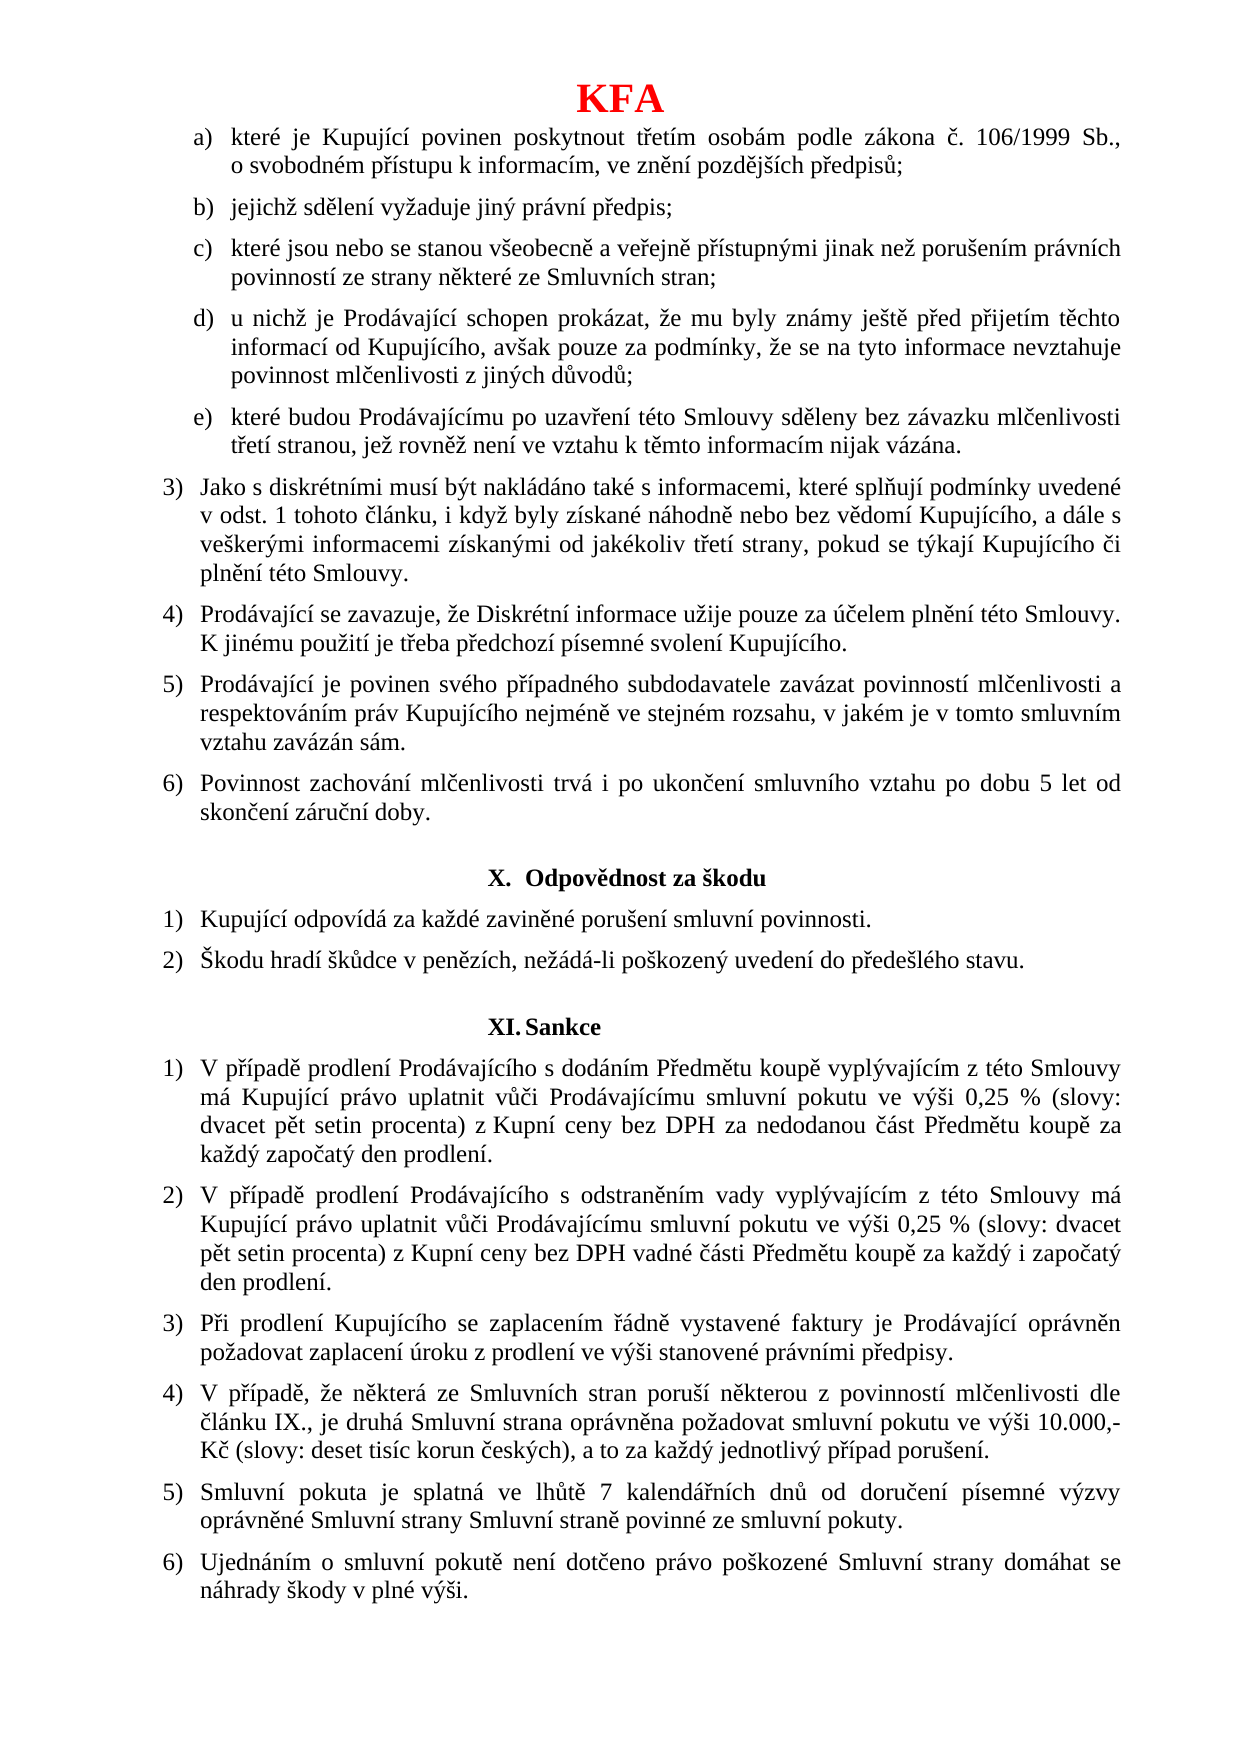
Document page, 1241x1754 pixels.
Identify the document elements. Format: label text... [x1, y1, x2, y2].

subtitle Ujednáním o smluvní pokutě není dotčeno právo poškozené Smluvní strany domáhat se náhrady škody v plné výši. [162, 1547, 1122, 1604]
subtitle Kupující odpovídá za každé zaviněné porušení smluvní povinnosti. [162, 904, 1122, 933]
subtitle které jsou nebo se stanou všeobecně a veřejně přístupnými jinak než porušením právních povinností ze strany některé ze Smluvních stran; [193, 233, 1122, 290]
subtitle V případě prodlení Prodávajícího s odstraněním vady vyplývajícím z této Smlouvy má Kupující právo uplatnit vůči Prodávajícímu smluvní pokutu ve výši 0,25 % (slovy: dvacet pět setin procenta) z Kupní ceny bez DPH vadné části Předmětu koupě za každý i započatý den prodlení. [162, 1180, 1122, 1295]
subtitle Odpovědnost za škodu [487, 863, 1122, 892]
subtitle Smluvní pokuta je splatná ve lhůtě 7 kalendářních dnů od doručení písemné výzvy oprávněné Smluvní strany Smluvní straně povinné ze smluvní pokuty. [162, 1477, 1122, 1534]
subtitle které budou Prodávajícímu po uzavření této Smlouvy sděleny bez závazku mlčenlivosti třetí stranou, jež rovněž není ve vztahu k těmto informacím nijak vázána. [193, 402, 1122, 459]
subtitle jejichž sdělení vyžaduje jiný právní předpis; [193, 192, 1122, 220]
subtitle Prodávající je povinen svého případného subdodavatele zavázat povinností mlčenlivosti a respektováním práv Kupujícího nejméně ve stejném rozsahu, v jakém je v tomto smluvním vztahu zavázán sám. [162, 669, 1122, 755]
subtitle Jako s diskrétními musí být nakládáno také s informacemi, které splňují podmínky uvedené v odst. 1 tohoto článku, i když byly získané náhodně nebo bez vědomí Kupujícího, a dále s veškerými informacemi získanými od jakékoliv třetí strany, pokud se týkají Kupujícího či plnění této Smlouvy. [162, 472, 1122, 587]
subtitle V případě, že některá ze Smluvních stran poruší některou z povinností mlčenlivosti dle článku IX., je druhá Smluvní strana oprávněna požadovat smluvní pokutu ve výši 10.000,-Kč (slovy: deset tisíc korun českých), a to za každý jednotlivý případ porušení. [162, 1378, 1122, 1464]
subtitle které je Kupující povinen poskytnout třetím osobám podle zákona č. 106/1999 Sb., o svobodném přístupu k informacím, ve znění pozdějších předpisů; [193, 122, 1122, 179]
subtitle V případě prodlení Prodávajícího s dodáním Předmětu koupě vyplývajícím z této Smlouvy má Kupující právo uplatnit vůči Prodávajícímu smluvní pokutu ve výši 0,25 % (slovy: dvacet pět setin procenta) z Kupní ceny bez DPH za nedodanou část Předmětu koupě za každý započatý den prodlení. [162, 1053, 1122, 1168]
subtitle u nichž je Prodávající schopen prokázat, že mu byly známy ještě před přijetím těchto informací od Kupujícího, avšak pouze za podmínky, že se na tyto informace nevztahuje povinnost mlčenlivosti z jiných důvodů; [193, 303, 1122, 389]
subtitle Povinnost zachování mlčenlivosti trvá i po ukončení smluvního vztahu po dobu 5 let od skončení záruční doby. [162, 768, 1122, 825]
subtitle Při prodlení Kupujícího se zaplacením řádně vystavené faktury je Prodávající oprávněn požadovat zaplacení úroku z prodlení ve výši stanovené právními předpisy. [162, 1308, 1122, 1365]
subtitle Škodu hradí škůdce v penězích, nežádá-li poškozený uvedení do předešlého stavu. [162, 945, 1122, 974]
subtitle Prodávající se zavazuje, že Diskrétní informace užije pouze za účelem plnění této Smlouvy. K jinému použití je třeba předchozí písemné svolení Kupujícího. [162, 599, 1122, 657]
subtitle Sankce [487, 1012, 1122, 1040]
